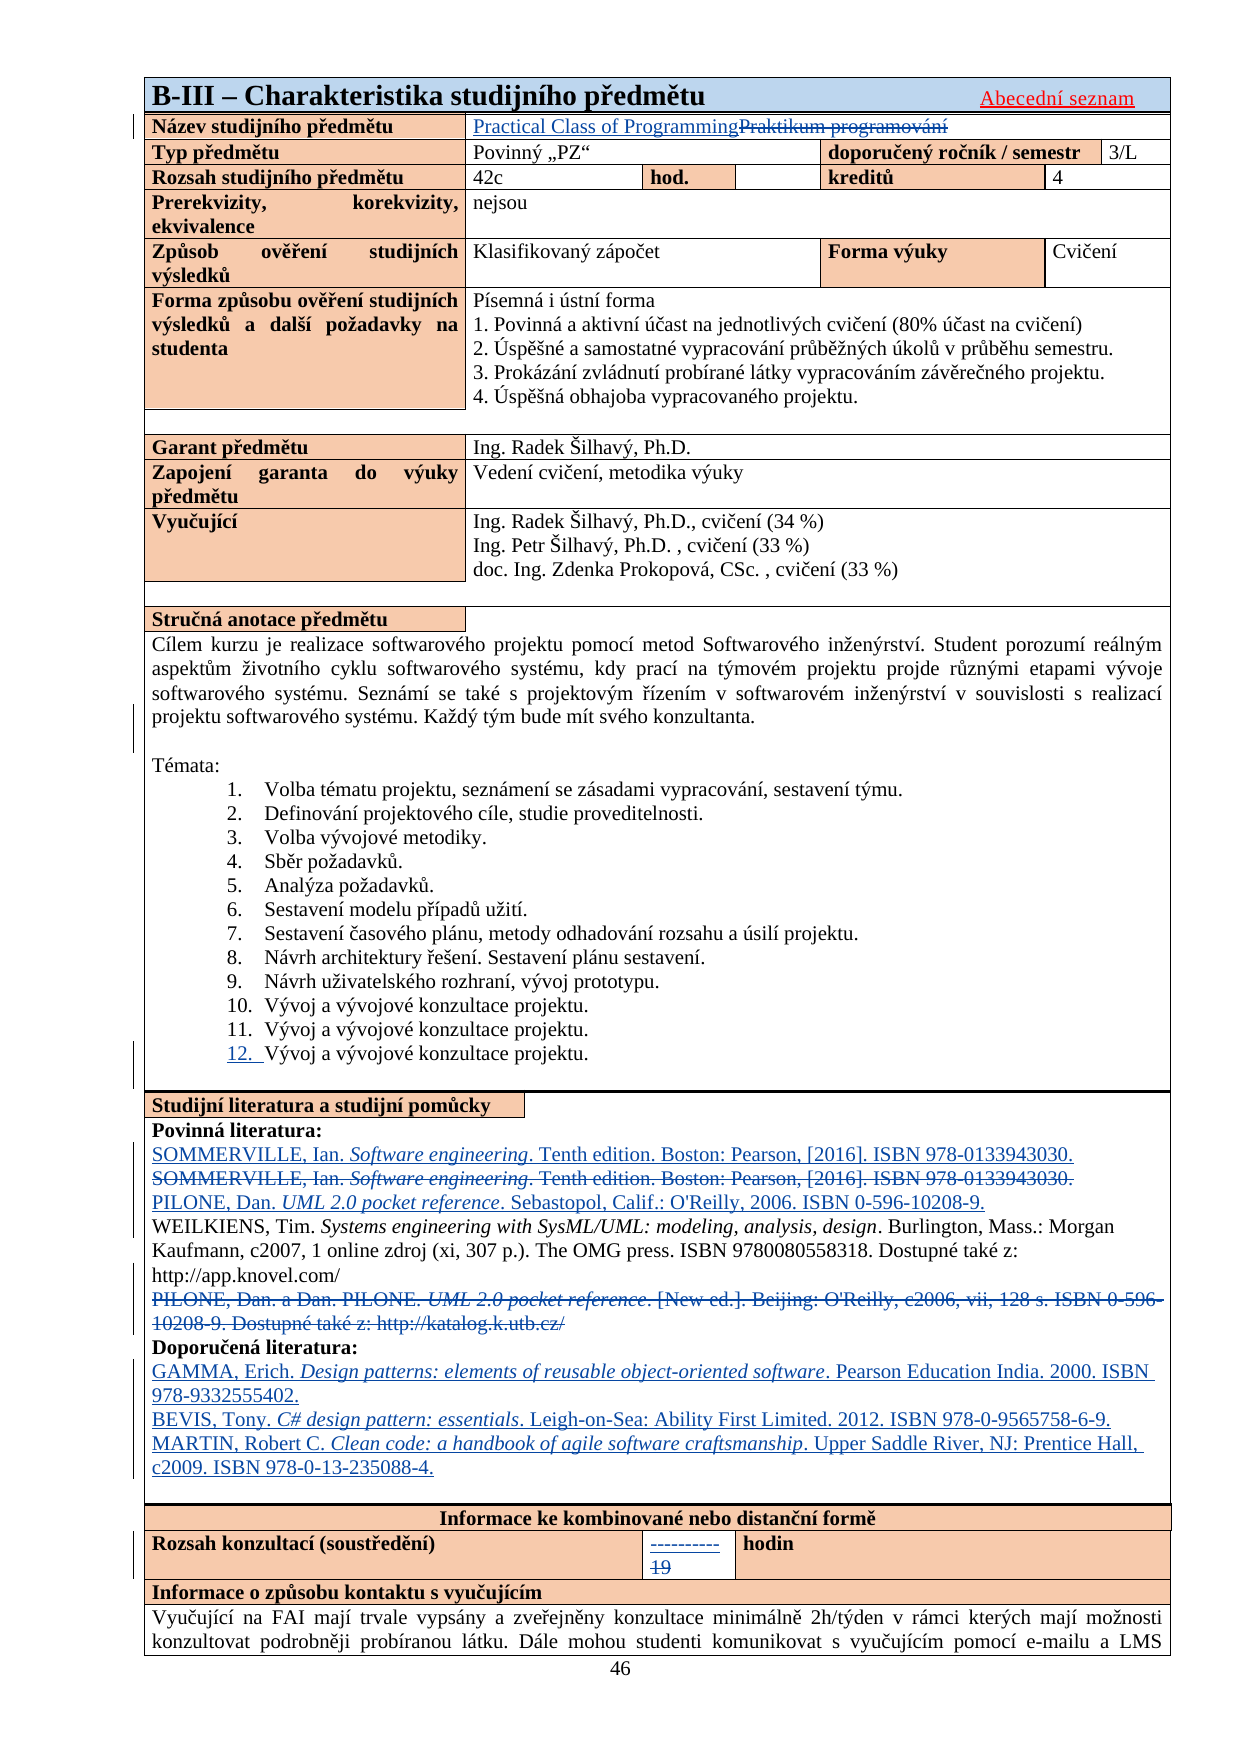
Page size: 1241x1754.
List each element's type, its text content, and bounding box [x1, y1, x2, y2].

table_cell 3/L [1102, 140, 1170, 164]
table_cell Cvičení [1046, 239, 1170, 287]
table_cell Klasifikovaný zápočet [466, 239, 820, 287]
table_cell hodin [736, 1531, 1170, 1579]
table_cell [643, 1531, 735, 1579]
table_cell hod. [643, 165, 735, 189]
table_cell Vedení cvičení, metodika výuky [466, 460, 1170, 508]
table_cell [525, 1093, 1170, 1117]
table_cell [145, 409, 1170, 433]
table_cell Název studijního předmětu [145, 115, 465, 138]
table_cell Studijní literatura a studijní pomůcky [145, 1093, 524, 1117]
table_cell Typ předmětu [145, 140, 465, 164]
table_cell [736, 165, 820, 189]
table_cell Písemná i ústní forma 1. Povinná a aktivní účast na jednotlivých cvičení (80% účast na cvičení) 2. Úspěšné a samostatné vypracování průběžných úkolů v průběhu semestru. 3. Prokázání zvládnutí probírané látky vypracováním závěrečného projektu. 4. Úspěšná obhajoba vypracovaného projektu. [466, 288, 1170, 408]
table_cell Rozsah konzultací (soustředění) [145, 1531, 642, 1579]
table_cell Způsob ověření studijních výsledků [145, 239, 465, 287]
table_cell [466, 607, 1170, 631]
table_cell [145, 1605, 1170, 1655]
table_cell kreditů [821, 165, 1044, 189]
table_cell Informace ke kombinované nebo distanční formě [145, 1506, 1171, 1530]
table_cell Povinná literatura: WEILKIENS, Tim. Systems engineering with SysML/UML: modeling, analysis, design. Burlington, Mass.: Morgan Kaufmann, c2007, 1 online zdroj (xi, 307 p.). The OMG press. ISBN 9780080558318. Dostupné také z: http://app.knovel.com/ Doporučená literatura: [145, 1117, 1170, 1503]
table_cell 4 [1046, 165, 1170, 189]
table_cell doporučený ročník / semestr [821, 140, 1101, 164]
table_cell Ing. Radek Šilhavý, Ph.D. [466, 435, 1170, 459]
table_cell Povinný „PZ“ [466, 140, 820, 164]
table_cell Zapojení garanta do výuky předmětu [145, 460, 465, 508]
table_cell Rozsah studijního předmětu [145, 165, 465, 189]
table_cell Stručná anotace předmětu [145, 607, 465, 631]
table_cell Informace o způsobu kontaktu s vyučujícím [145, 1580, 1170, 1604]
table_cell Vyučující [145, 509, 465, 581]
table_cell Forma výuky [821, 239, 1044, 287]
table_cell Garant předmětu [145, 435, 465, 459]
table_cell [466, 115, 1170, 138]
table_cell [145, 581, 1170, 606]
table_header B-III – Charakteristika studijního předmětu Abecední seznam [145, 78, 1170, 111]
table_cell nejsou [466, 190, 1170, 238]
table_cell Forma způsobu ověření studijních výsledků a další požadavky na studenta [145, 288, 465, 408]
table_cell Prerekvizity, korekvizity, ekvivalence [145, 190, 465, 238]
table_cell Ing. Radek Šilhavý, Ph.D., cvičení (34 %) Ing. Petr Šilhavý, Ph.D. , cvičení (33 %) doc. Ing. Zdenka Prokopová, CSc. , cvičení (33 %) [466, 509, 1170, 581]
table_cell 42c [466, 165, 642, 189]
table_cell Cílem kurzu je realizace softwarového projektu pomocí metod Softwarového inženýrství. Student porozumí reálným aspektům životního cyklu softwarového systému, kdy prací na týmovém projektu projde různými etapami vývoje softwarového systému. Seznámí se také s projektovým řízením v softwarovém inženýrství v souvislosti s realizací projektu softwarového systému. Každý tým bude mít svého konzultanta. Témata: Volba tématu projektu, seznámení se zásadami vypracování, sestavení týmu. Definování projektového cíle, studie proveditelnosti. Volba vývojové metodiky. Sběr požadavků. Analýza požadavků. Sestavení modelu případů užití. Sestavení časového plánu, metody odhadování rozsahu a úsilí projektu. Návrh architektury řešení. Sestavení plánu sestavení. Návrh uživatelského rozhraní, vývoj prototypu. Vývoj a vývojové konzultace projektu. Vývoj a vývojové konzultace projektu. Vývoj a vývojové konzultace projektu. [145, 631, 1170, 1089]
